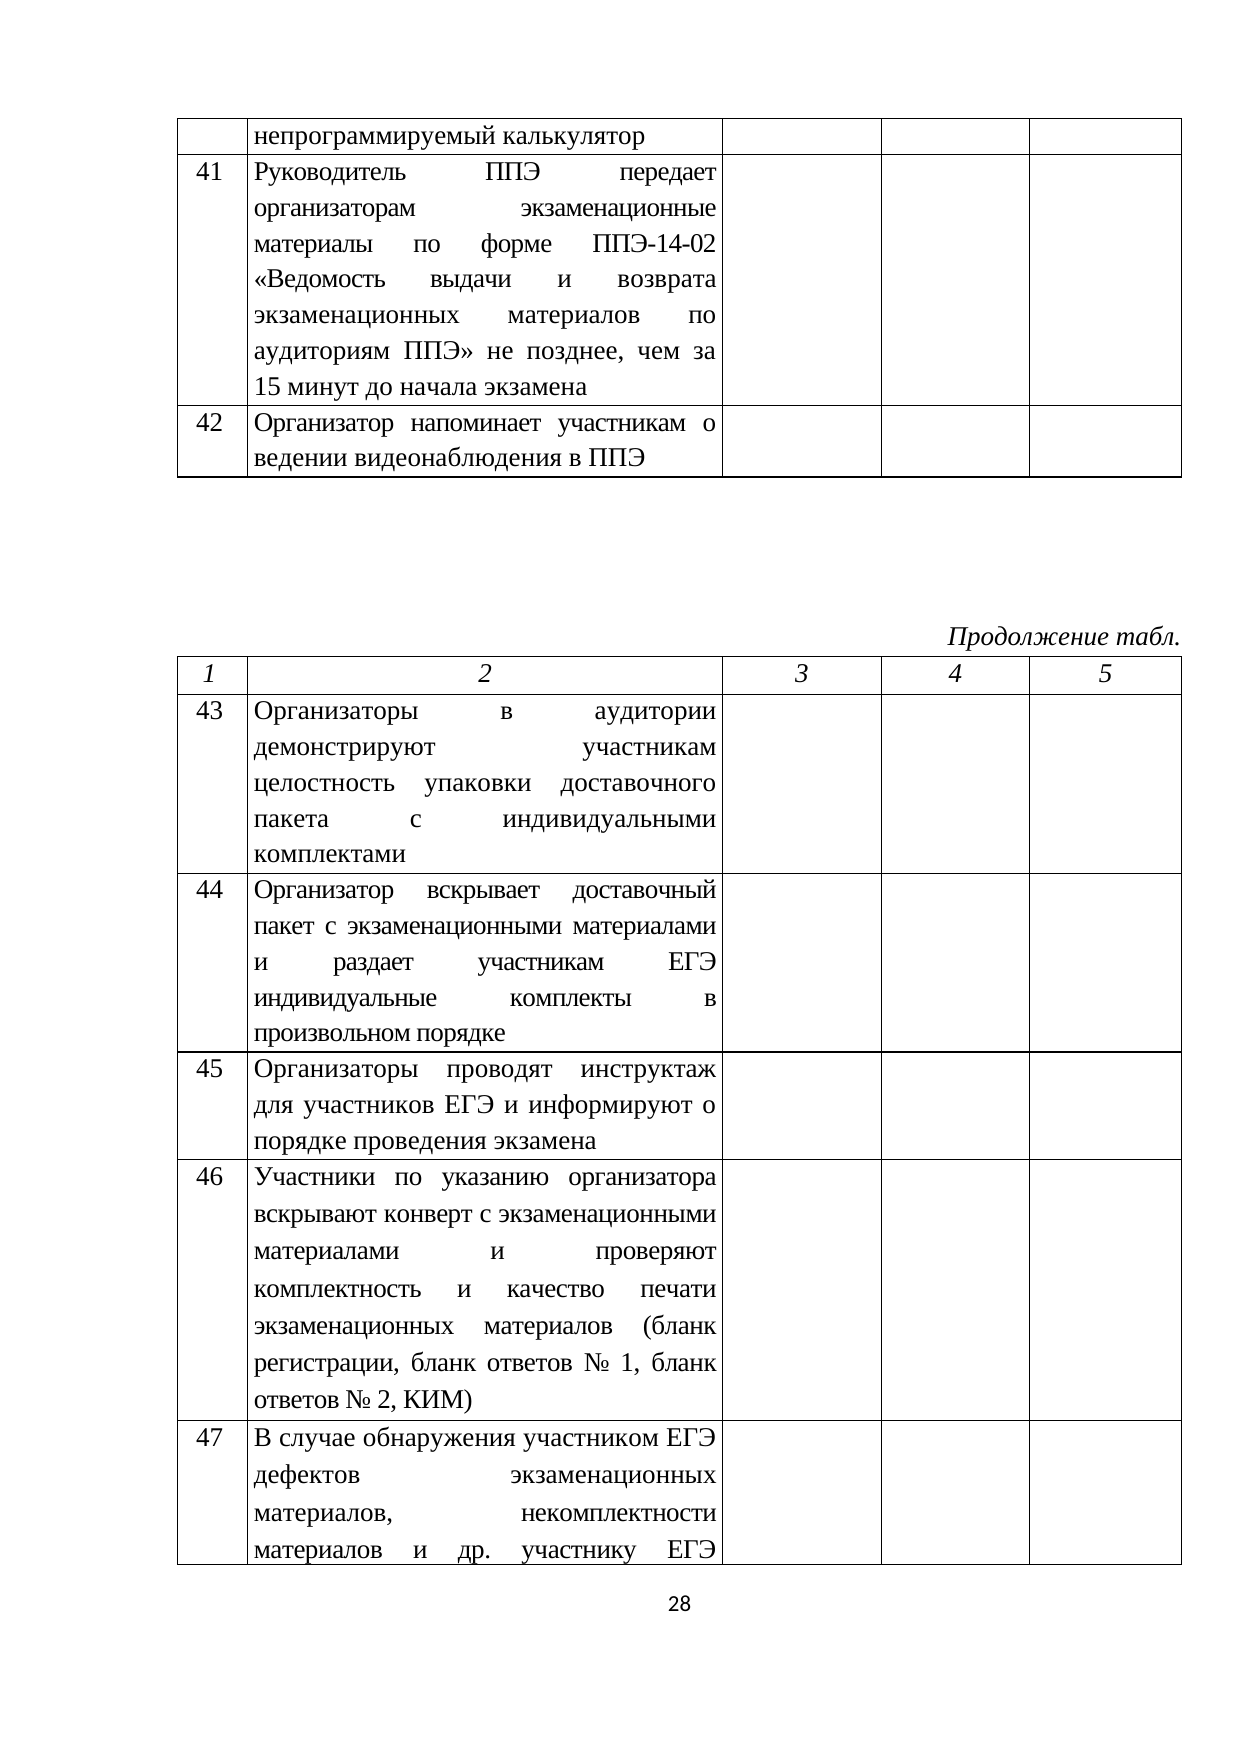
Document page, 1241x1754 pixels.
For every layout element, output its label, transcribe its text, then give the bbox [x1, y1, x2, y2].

table_cell Организатор напоминает участникам о ведении видеонаблюдения в ППЭ [248, 406, 722, 476]
table_cell [178, 119, 247, 154]
table_header 2 [248, 657, 722, 693]
table_cell 42 [178, 406, 247, 476]
table_cell Организаторы в аудитории демонстрируют участникам целостность упаковки доставочного пакета с индивидуальными комплектами [248, 695, 722, 872]
table_cell [723, 406, 881, 476]
table_cell [882, 1160, 1029, 1420]
table_cell 45 [178, 1053, 247, 1159]
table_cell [248, 1421, 722, 1564]
table_cell [723, 1421, 881, 1564]
text Продолжение табл. [177, 620, 1181, 651]
table_cell [1030, 874, 1181, 1051]
table_header 1 [178, 657, 247, 693]
table_cell [882, 155, 1029, 404]
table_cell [248, 119, 722, 154]
table_cell [882, 406, 1029, 476]
table_cell 47 [178, 1421, 247, 1564]
table_cell [1030, 1160, 1181, 1420]
table_cell 44 [178, 874, 247, 1051]
table_cell [723, 874, 881, 1051]
table_cell 43 [178, 695, 247, 872]
table_cell [1030, 1421, 1181, 1564]
table_cell [1030, 406, 1181, 476]
table_cell [1030, 695, 1181, 872]
table_cell 46 [178, 1160, 247, 1420]
table_cell [882, 119, 1029, 154]
table_cell [723, 155, 881, 404]
table_header 4 [882, 657, 1029, 693]
table_cell [723, 1053, 881, 1159]
table_cell Участники по указанию организатора вскрывают конверт с экзаменационными материалами и проверяют комплектность и качество печати экзаменационных материалов (бланк регистрации, бланк ответов № 1, бланк ответов № 2, КИМ) [248, 1160, 722, 1420]
table_header 5 [1030, 657, 1181, 693]
table_cell [882, 1421, 1029, 1564]
table_cell Организатор вскрывает доставочный пакет с экзаменационными материалами и раздает участникам ЕГЭ индивидуальные комплекты в произвольном порядке [248, 874, 722, 1051]
table_cell [1030, 155, 1181, 404]
table_header 3 [723, 657, 881, 693]
table_cell Руководитель ППЭ передает организаторам экзаменационные материалы по форме ППЭ-14-02 «Ведомость выдачи и возврата экзаменационных материалов по аудиториям ППЭ» не позднее, чем за 15 минут до начала экзамена [248, 155, 722, 404]
table_cell [1030, 1053, 1181, 1159]
table_cell [723, 119, 881, 154]
table_cell Организаторы проводят инструктаж для участников ЕГЭ и информируют о порядке проведения экзамена [248, 1053, 722, 1159]
table_cell [723, 1160, 881, 1420]
table_cell [882, 695, 1029, 872]
table_cell [882, 1053, 1029, 1159]
table_cell [723, 695, 881, 872]
table_cell [882, 874, 1029, 1051]
table_cell 41 [178, 155, 247, 404]
table_cell [1030, 119, 1181, 154]
